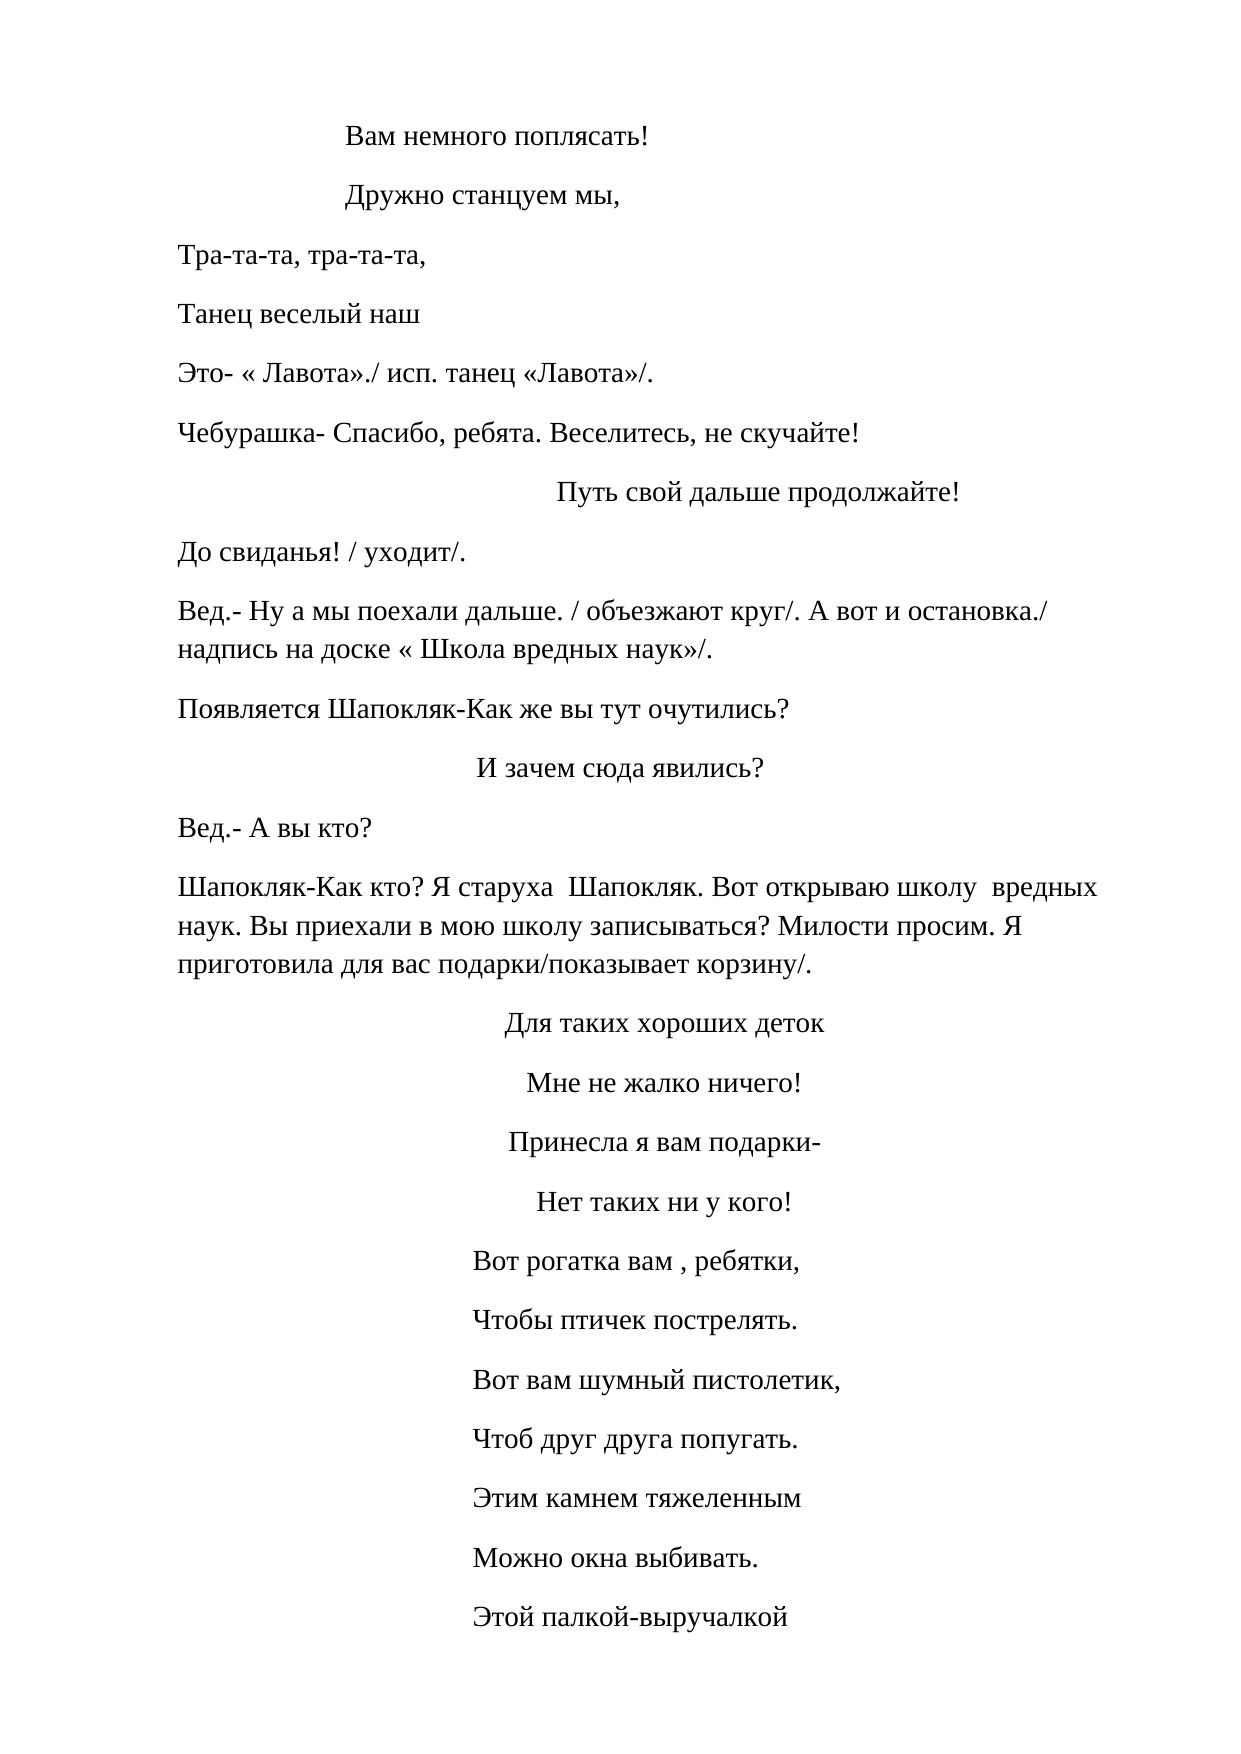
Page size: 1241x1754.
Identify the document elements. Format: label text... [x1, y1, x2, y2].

text Принесла я вам подарки- [177, 1124, 1152, 1158]
text Этим камнем тяжеленным [398, 1481, 1152, 1514]
text Вот рогатка вам , ребятки, [398, 1243, 1152, 1277]
text Вот вам шумный пистолетик, [398, 1362, 1152, 1395]
text Чтоб друг друга попугать. [398, 1421, 1152, 1455]
text Чебурашка- Спасибо, ребята. Веселитесь, не скучайте! [177, 415, 1152, 448]
text Вед.- Ну а мы поехали дальше. / объезжают круг/. А вот и остановка./ надпись на доске « Школа вредных наук»/. [177, 593, 1152, 665]
text Тра-та-та, тра-та-та, [177, 237, 1152, 270]
text Мне не жалко ничего! [177, 1065, 1152, 1098]
text Чтобы птичек пострелять. [398, 1302, 1152, 1336]
text И зачем сюда явились? [177, 750, 1152, 784]
text Путь свой дальше продолжайте! [177, 474, 1152, 508]
text Это- « Лавота»./ исп. танец «Лавота»/. [177, 356, 1152, 389]
text Нет таких ни у кого! [177, 1184, 1152, 1217]
text Танец веселый наш [177, 296, 1152, 330]
text До свиданья! / уходит/. [177, 534, 1152, 567]
text Появляется Шапокляк-Как же вы тут очутились? [177, 691, 1152, 724]
text Этой палкой-выручалкой [398, 1599, 1152, 1633]
text Шапокляк-Как кто? Я старуха Шапокляк. Вот открываю школу вредных наук. Вы приехали в мою школу записываться? Милости просим. Я приготовила для вас подарки/показывает корзину/. [177, 869, 1152, 980]
text Для таких хороших деток [177, 1006, 1152, 1039]
text Дружно станцуем мы, [177, 177, 1152, 211]
text Вед.- А вы кто? [177, 810, 1152, 843]
text Вам немного поплясать! [177, 118, 1152, 152]
text Можно окна выбивать. [398, 1540, 1152, 1573]
